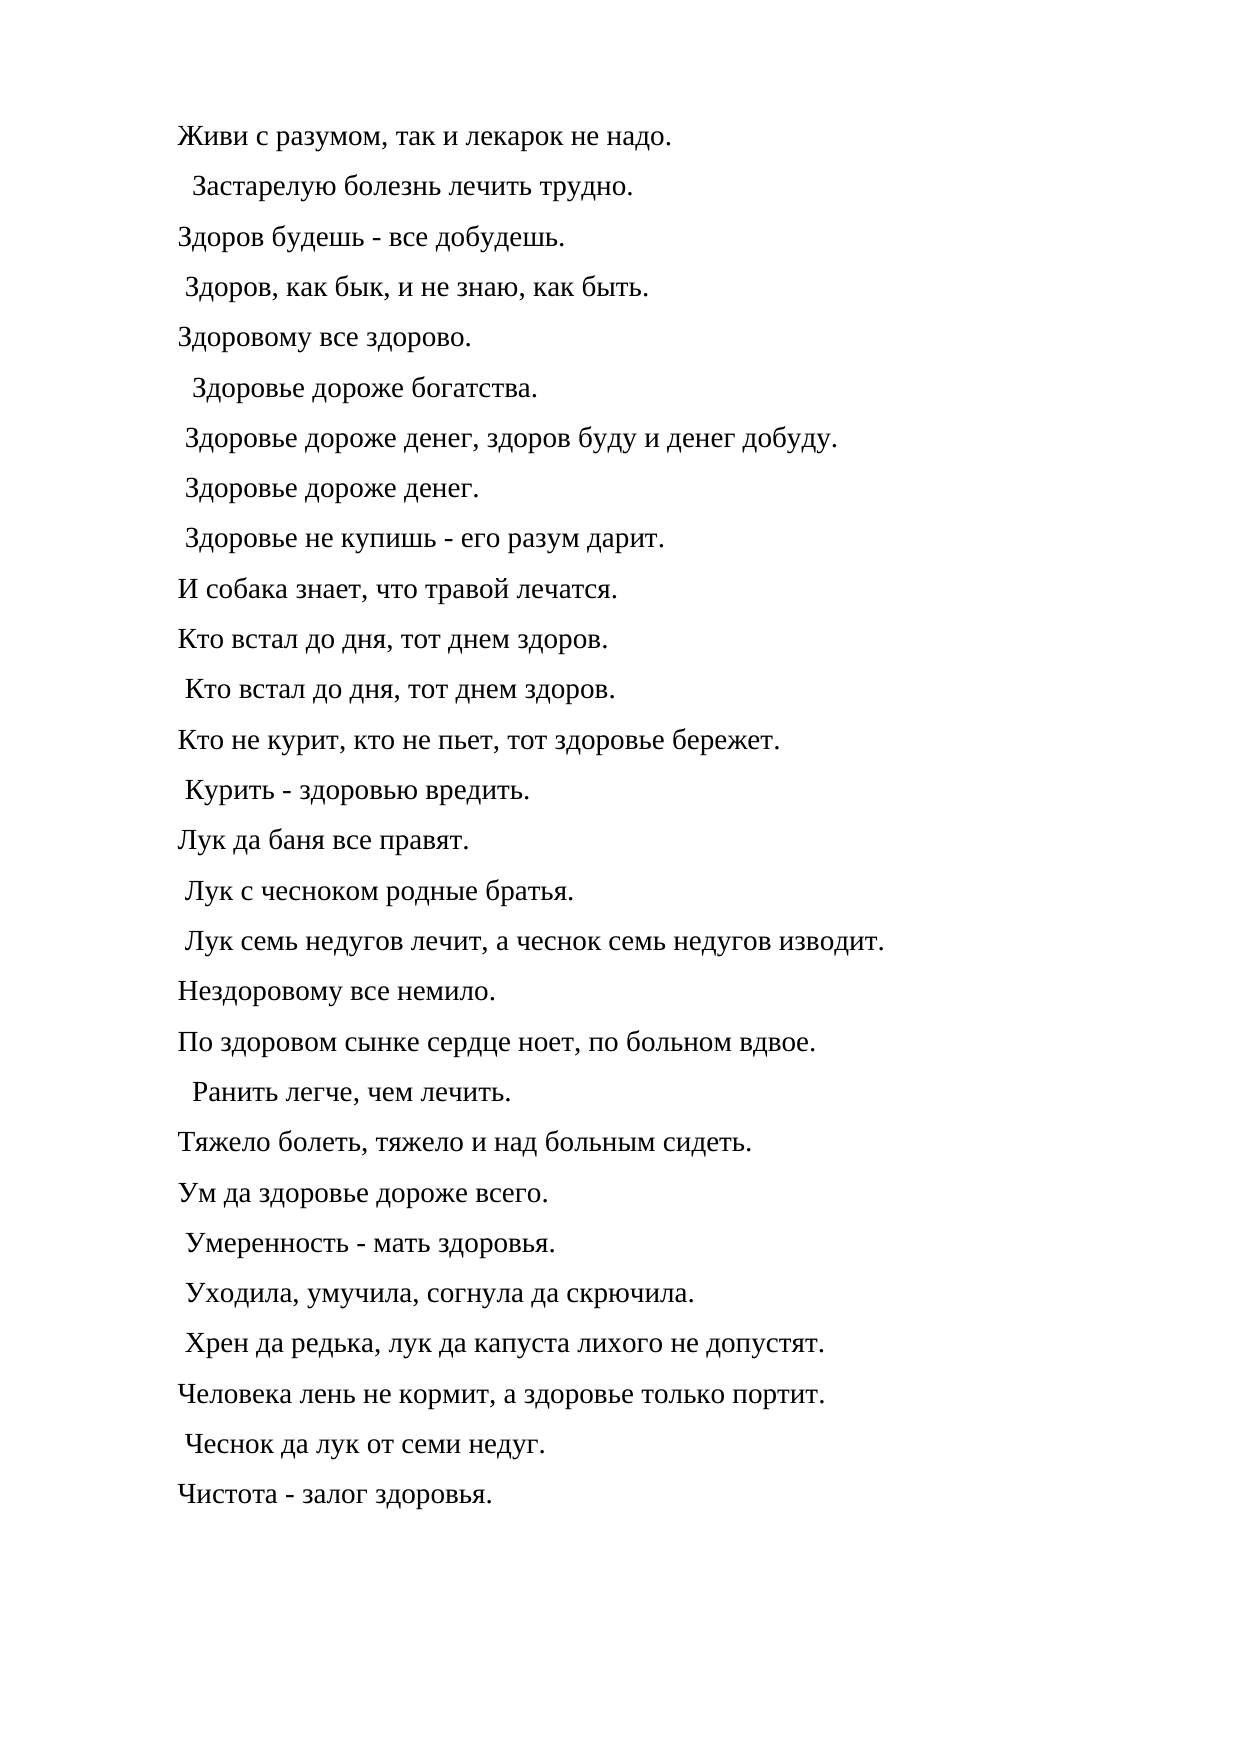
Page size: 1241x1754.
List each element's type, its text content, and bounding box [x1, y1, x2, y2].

text Тяжело болеть, тяжело и над больным сидеть. [177, 1124, 1152, 1158]
text Здоровому все здорово. [177, 319, 1152, 353]
text Человека лень не кормит, а здоровье только портит. [177, 1376, 1152, 1409]
text Умеренность - мать здоровья. [177, 1225, 1152, 1258]
text Живи с разумом, так и лекарок не надо. [177, 118, 1152, 152]
text Кто встал до дня, тот днем здоров. [177, 621, 1152, 655]
text Здоровье дороже богатства. [177, 370, 1152, 403]
text Здоров будешь - все добудешь. [177, 219, 1152, 252]
text Ранить легче, чем лечить. [177, 1074, 1152, 1108]
text Здоровье не купишь - его разум дарит. [177, 521, 1152, 554]
text Здоров, как бык, и не знаю, как быть. [177, 269, 1152, 303]
text Кто встал до дня, тот днем здоров. [177, 672, 1152, 705]
text Ум да здоровье дороже всего. [177, 1175, 1152, 1208]
text Курить - здоровью вредить. [177, 772, 1152, 806]
text Уходила, умучила, согнула да скрючила. [177, 1275, 1152, 1309]
text Здоровье дороже денег. [177, 470, 1152, 504]
text По здоровом сынке сердце ноет, по больном вдвое. [177, 1024, 1152, 1057]
text Кто не курит, кто не пьет, тот здоровье бережет. [177, 722, 1152, 755]
text Лук с чесноком родные братья. [177, 873, 1152, 906]
text Чистота - залог здоровья. [177, 1477, 1152, 1510]
text Лук семь недугов лечит, а чеснок семь недугов изводит. [177, 923, 1152, 957]
text Чеснок да лук от семи недуг. [177, 1426, 1152, 1460]
text Здоровье дороже денег, здоров буду и денег добуду. [177, 420, 1152, 453]
text Застарелую болезнь лечить трудно. [177, 168, 1152, 202]
text И собака знает, что травой лечатся. [177, 571, 1152, 604]
text Хрен да редька, лук да капуста лихого не допустят. [177, 1326, 1152, 1359]
text Нездоровому все немило. [177, 973, 1152, 1007]
text Лук да баня все правят. [177, 822, 1152, 856]
